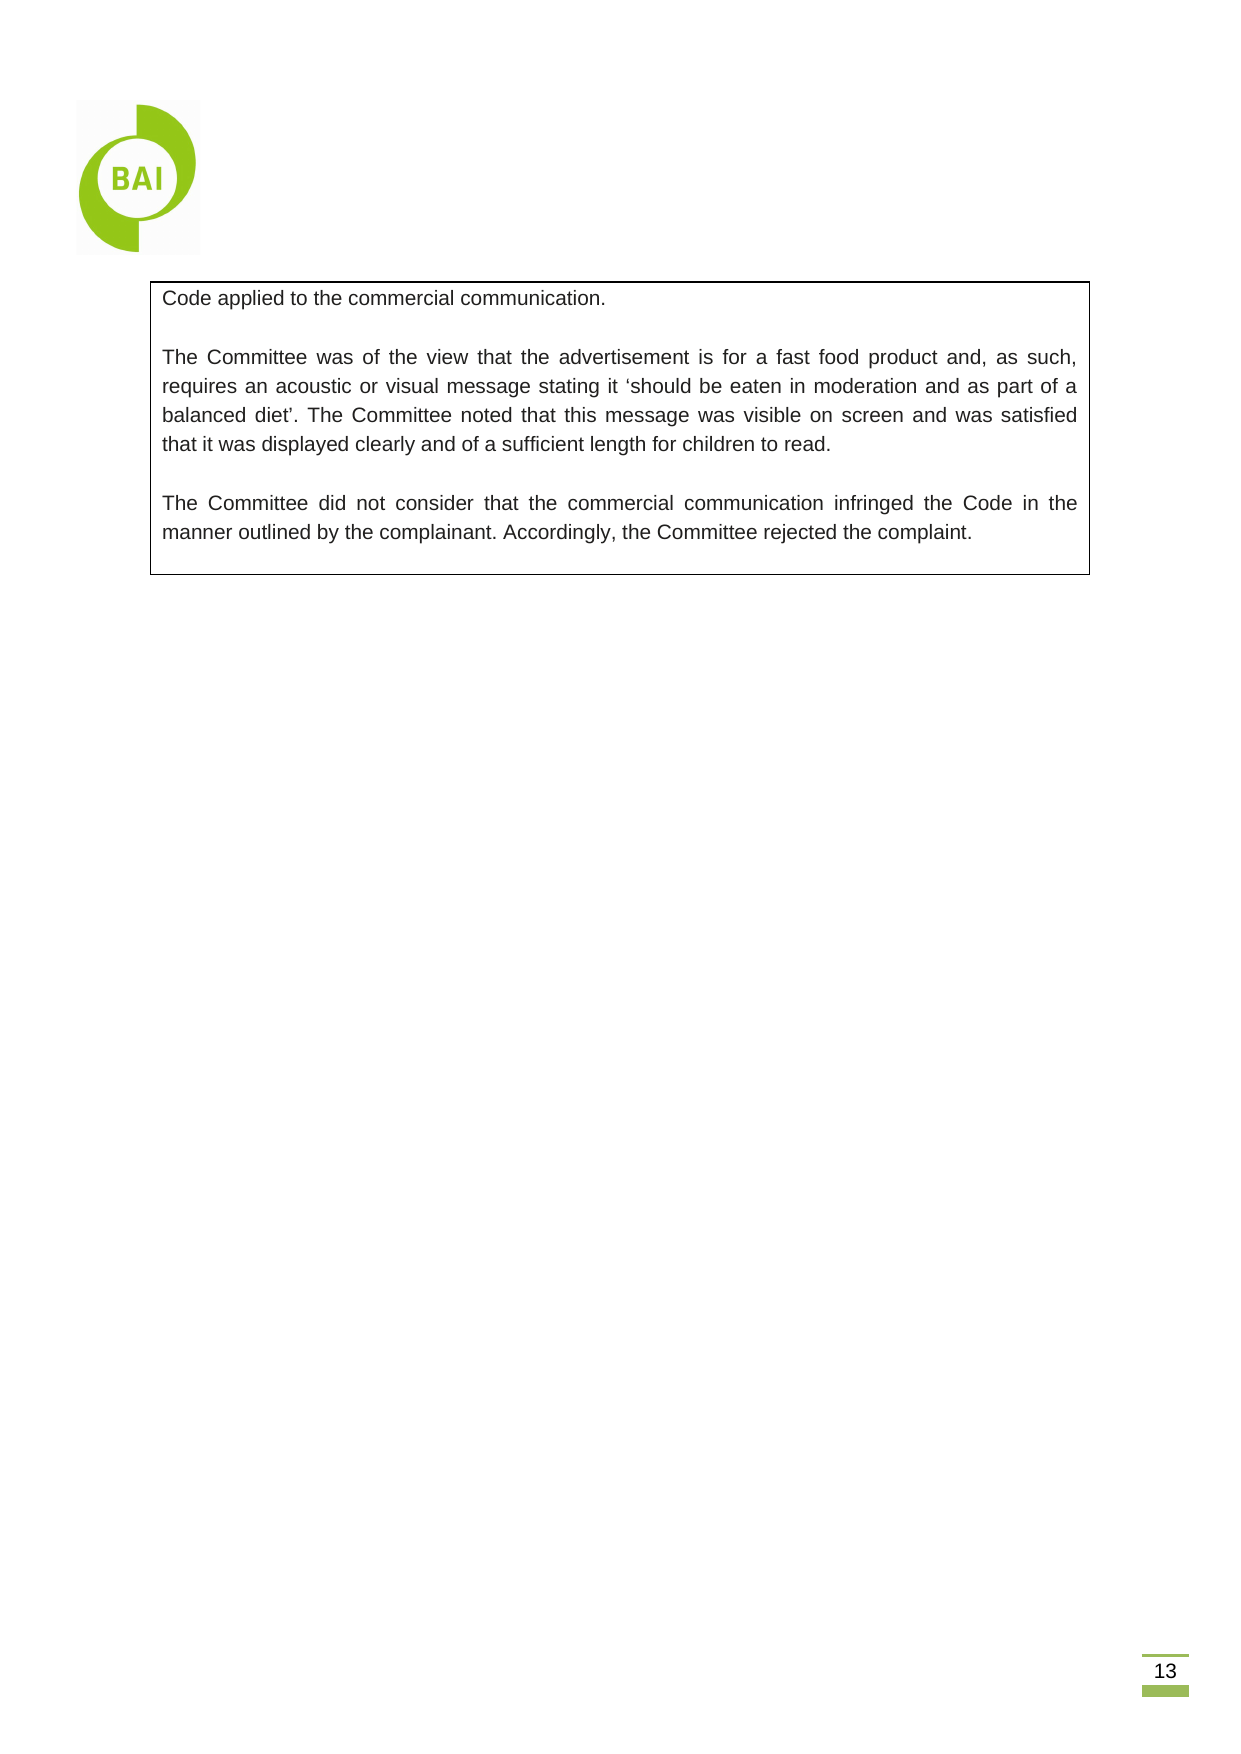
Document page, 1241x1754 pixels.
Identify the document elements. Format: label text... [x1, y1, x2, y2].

picture [76, 100, 201, 255]
